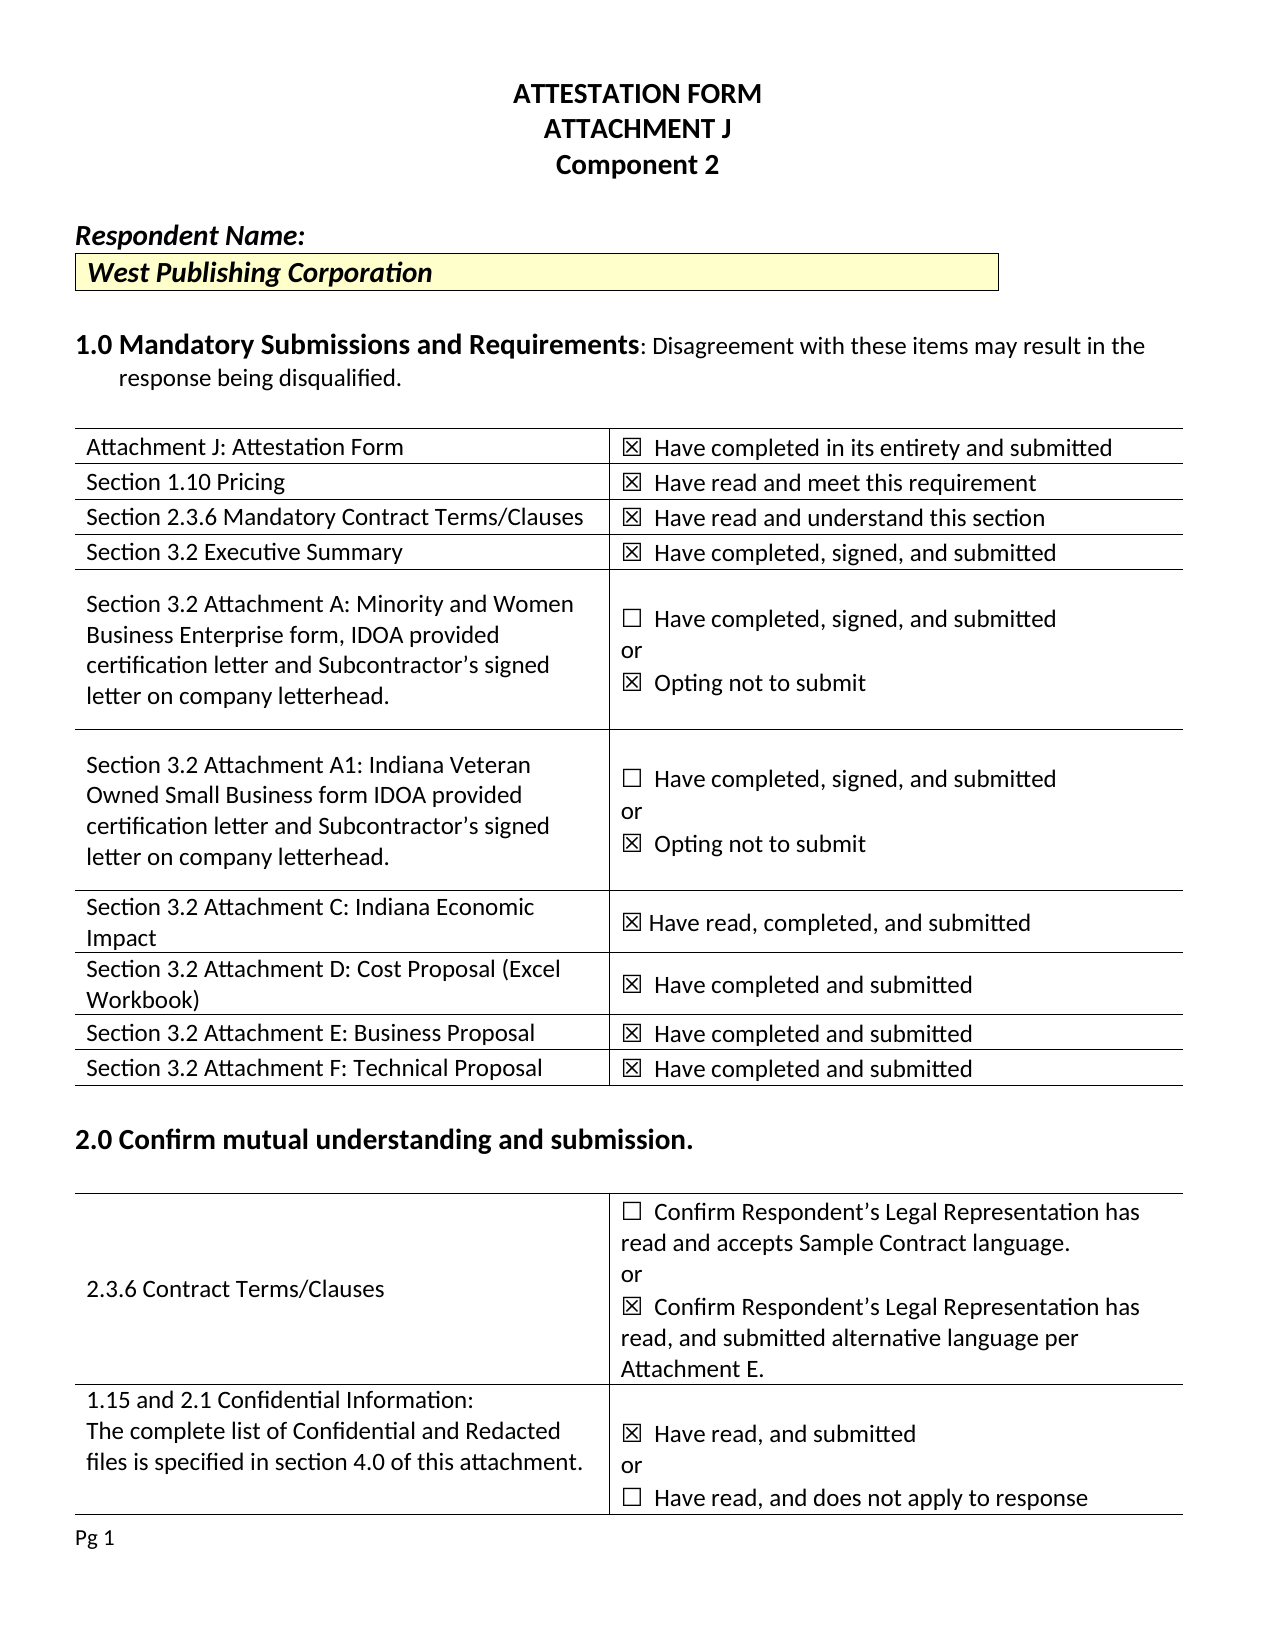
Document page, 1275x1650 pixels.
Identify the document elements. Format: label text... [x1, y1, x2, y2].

table_cell Section 2.3.6 Mandatory Contract Terms/Clauses [75, 500, 609, 533]
table_cell Section 3.2 Attachment A1: Indiana Veteran Owned Small Business form IDOA provided certification letter and Subcontractor’s signed letter on company letterhead. [75, 730, 609, 890]
table_cell Have completed and submitted [610, 1015, 1182, 1049]
table_cell Have read, completed, and submitted [610, 891, 1182, 952]
text Component 2 [75, 146, 1200, 182]
table_cell Section 3.2 Attachment C: Indiana Economic Impact [75, 891, 609, 952]
table_cell Section 3.2 Attachment A: Minority and Women Business Enterprise form, IDOA provided certification letter and Subcontractor’s signed letter on company letterhead. [75, 570, 609, 729]
table_cell Have read and meet this requirement [610, 464, 1182, 498]
table_cell Have completed and submitted [610, 953, 1182, 1014]
text Respondent Name: [75, 217, 1200, 253]
table_header 2.3.6 Contract Terms/Clauses [75, 1194, 609, 1384]
table_cell Section 3.2 Attachment F: Technical Proposal [75, 1050, 609, 1084]
table_cell Section 1.10 Pricing [75, 464, 609, 498]
table_header Confirm Respondent’s Legal Representation has read and accepts Sample Contract language. or Confirm Respondent’s Legal Representation has read, and submitted alternative language per Attachment E. [610, 1194, 1182, 1384]
table_cell Have completed, signed, and submitted [610, 535, 1182, 569]
table_cell Section 3.2 Attachment D: Cost Proposal (Excel Workbook) [75, 953, 609, 1014]
table_cell Have completed, signed, and submitted or Opting not to submit [610, 730, 1182, 890]
table_cell Have completed and submitted [610, 1050, 1182, 1084]
table_header Attachment J: Attestation Form [75, 429, 609, 463]
table_cell Have completed, signed, and submitted or Opting not to submit [610, 570, 1182, 729]
table_cell Section 3.2 Executive Summary [75, 535, 609, 569]
text ATTACHMENT J [75, 111, 1200, 146]
list Mandatory Submissions and Requirements: Disagreement with these items may result in the response being disqualified. [75, 326, 1200, 393]
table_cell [610, 1385, 1182, 1514]
table_header Have completed in its entirety and submitted [610, 429, 1182, 463]
list Confirm mutual understanding and submission. [75, 1121, 1200, 1157]
text ATTESTATION FORM [75, 75, 1200, 111]
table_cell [75, 1385, 609, 1514]
table_cell Section 3.2 Attachment E: Business Proposal [75, 1015, 609, 1049]
table_header West Publishing Corporation [76, 254, 998, 290]
table_cell Have read and understand this section [610, 500, 1182, 533]
